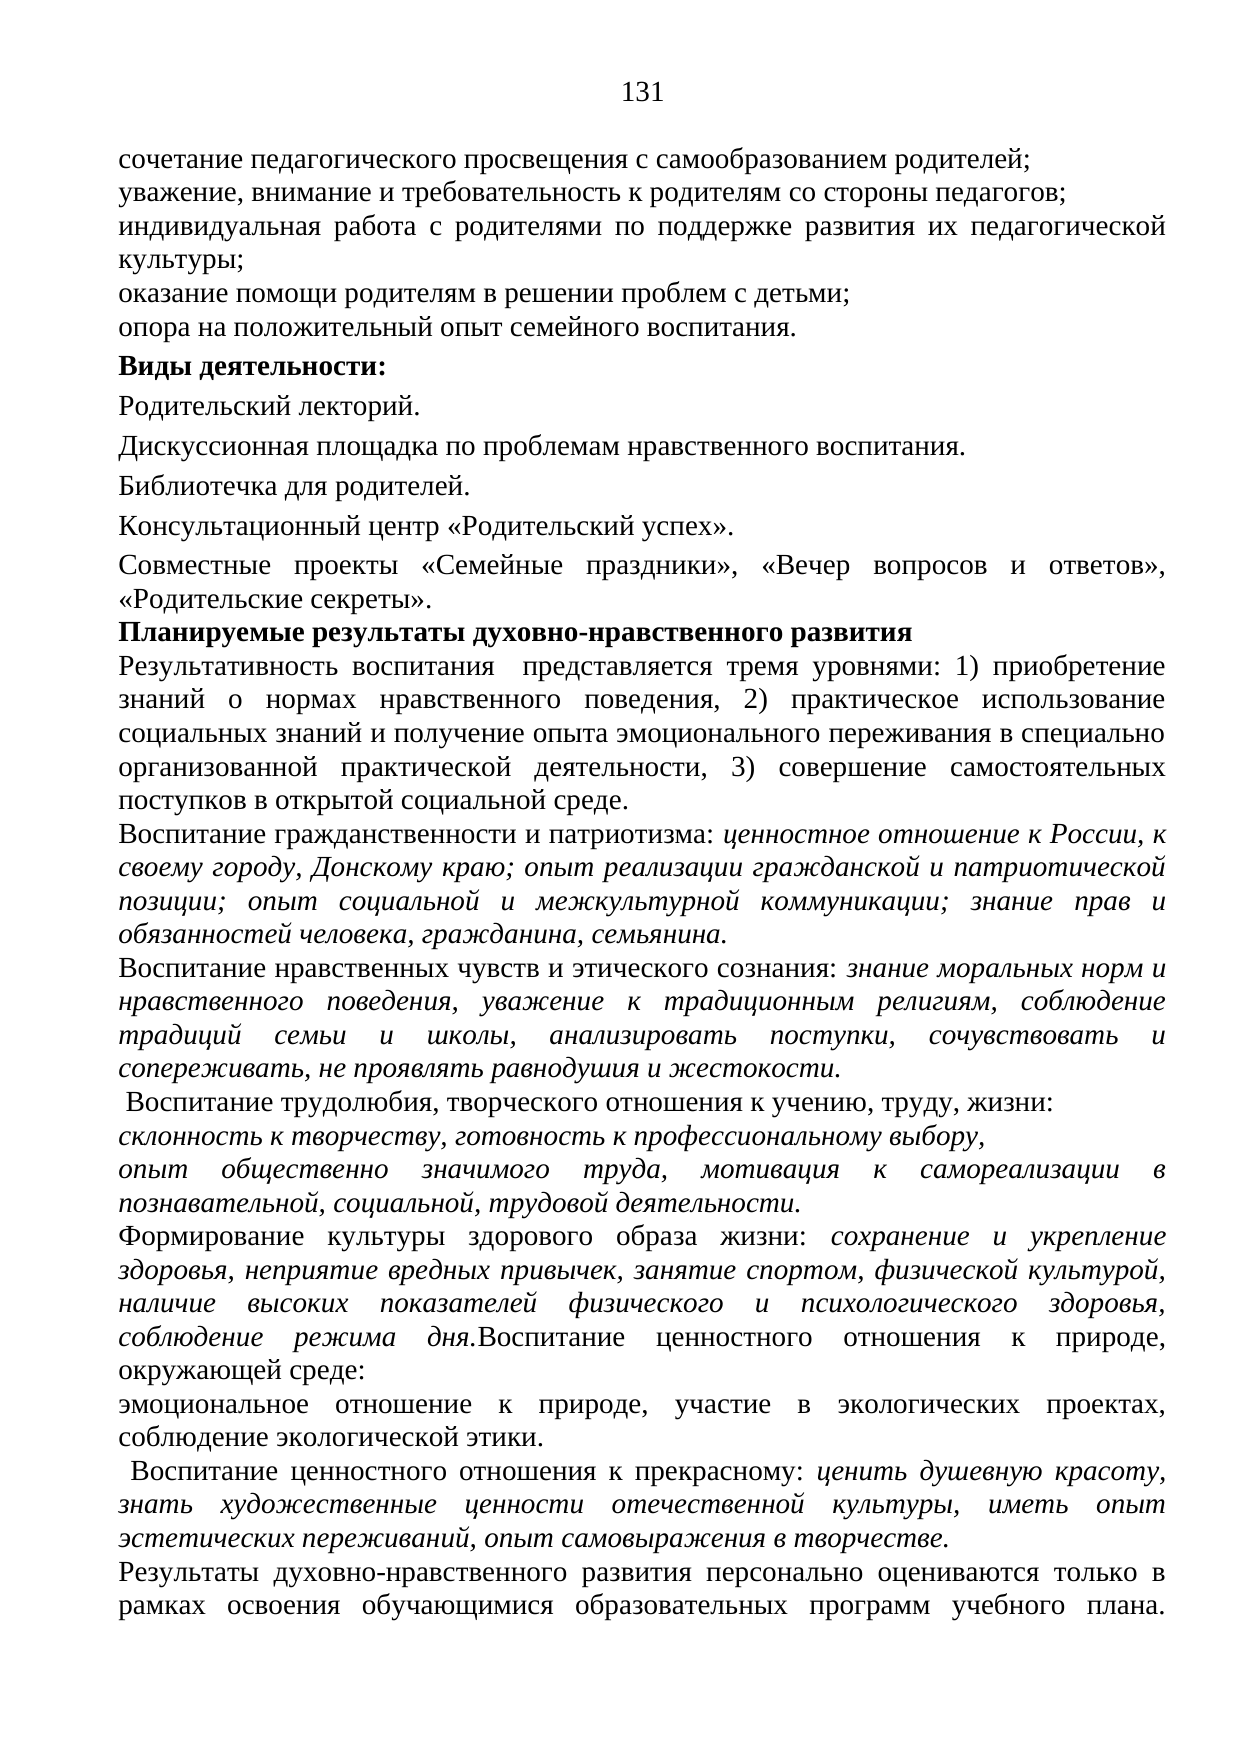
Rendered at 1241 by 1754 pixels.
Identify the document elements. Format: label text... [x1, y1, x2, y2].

text опыт общественно значимого труда, мотивация к самореализации в познавательной, социальной, трудовой деятельности. [118, 1151, 1167, 1218]
text оказание помощи родителям в решении проблем с детьми; [118, 275, 1167, 309]
text Формирование культуры здорового образа жизни: сохранение и укрепление здоровья, неприятие вредных привычек, занятие спортом, физической культурой, наличие высоких показателей физического и психологического здоровья, соблюдение режима дня.Воспитание ценностного отношения к природе, окружающей среде: [118, 1218, 1167, 1386]
text индивидуальная работа с родителями по поддержке развития их педагогической культуры; [118, 208, 1167, 275]
text опора на положительный опыт семейного воспитания. [118, 309, 1167, 342]
list Консультационный центр «Родительский успех». [118, 508, 1167, 541]
text Планируемые результаты духовно-нравственного развития [118, 614, 1167, 648]
list Родительский лекторий. [118, 388, 1167, 422]
text уважение, внимание и требовательность к родителям со стороны педагогов; [118, 174, 1167, 208]
text Воспитание гражданственности и патриотизма: ценностное отношение к России, к своему городу, Донскому краю; опыт реализации гражданской и патриотической позиции; опыт социальной и межкультурной коммуникации; знание прав и обязанностей человека, гражданина, семьянина. [118, 816, 1167, 950]
text Воспитание нравственных чувств и этического сознания: знание моральных норм и нравственного поведения, уважение к традиционным религиям, соблюдение традиций семьи и школы, анализировать поступки, сочувствовать и сопереживать, не проявлять равнодушия и жестокости. [118, 950, 1167, 1084]
list Совместные проекты «Семейные праздники», «Вечер вопросов и ответов», «Родительские секреты». [118, 547, 1167, 614]
text Воспитание трудолюбия, творческого отношения к учению, труду, жизни: [118, 1084, 1167, 1118]
text сочетание педагогического просвещения с самообразованием родителей; [118, 141, 1167, 174]
text Виды деятельности: [118, 348, 1167, 382]
list Дискуссионная площадка по проблемам нравственного воспитания. [118, 428, 1167, 462]
text эмоциональное отношение к природе, участие в экологических проектах, соблюдение экологической этики. [118, 1386, 1167, 1453]
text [118, 1554, 1167, 1621]
list Библиотечка для родителей. [118, 468, 1167, 501]
text Воспитание ценностного отношения к прекрасному: ценить душевную красоту, знать художественные ценности отечественной культуры, иметь опыт эстетических переживаний, опыт самовыражения в творчестве. [118, 1453, 1167, 1554]
text склонность к творчеству, готовность к профессиональному выбору, [118, 1118, 1167, 1151]
text Результативность воспитания представляется тремя уровнями: 1) приобретение знаний о нормах нравственного поведения, 2) практическое использование социальных знаний и получение опыта эмоционального переживания в специально организованной практической деятельности, 3) совершение самостоятельных поступков в открытой социальной среде. [118, 648, 1167, 816]
